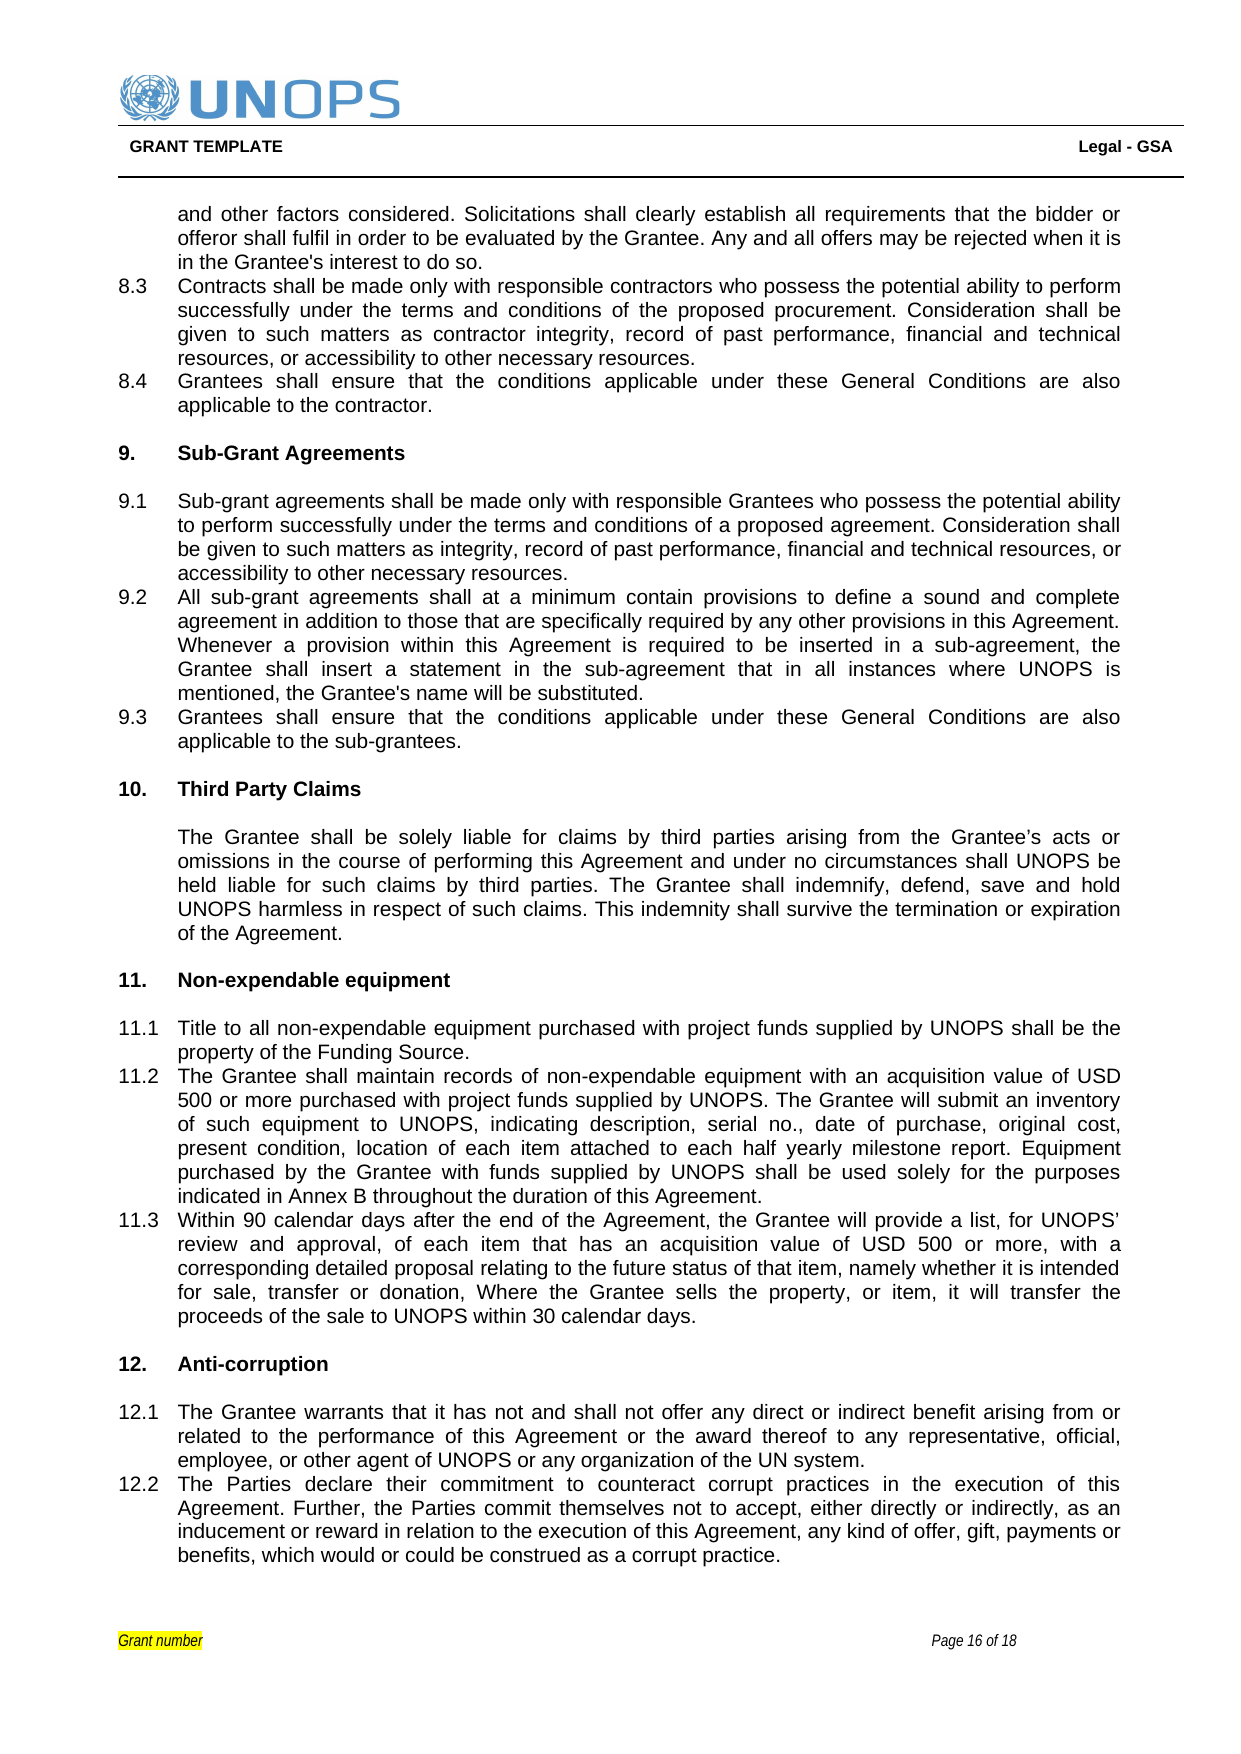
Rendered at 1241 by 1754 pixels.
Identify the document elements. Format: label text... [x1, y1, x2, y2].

list Non-expendable equipment [118, 968, 1122, 992]
list Third Party Claims [118, 777, 1122, 801]
list Anti-corruption [118, 1352, 1122, 1376]
list All sub-grant agreements shall at a minimum contain provisions to define a sound and complete agreement in addition to those that are specifically required by any other provisions in this Agreement. Whenever a provision within this Agreement is required to be inserted in a sub-agreement, the Grantee shall insert a statement in the sub-agreement that in all instances where UNOPS is mentioned, the Grantee's name will be substituted. [118, 585, 1122, 705]
list Title to all non-expendable equipment purchased with project funds supplied by UNOPS shall be the property of the Funding Source. [118, 1016, 1122, 1064]
list Sub-grant agreements shall be made only with responsible Grantees who possess the potential ability to perform successfully under the terms and conditions of a proposed agreement. Consideration shall be given to such matters as integrity, record of past performance, financial and technical resources, or accessibility to other necessary resources. [118, 489, 1122, 585]
list Grantees shall ensure that the conditions applicable under these General Conditions are also applicable to the sub-grantees. [118, 705, 1122, 753]
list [118, 202, 1122, 273]
text The Grantee shall be solely liable for claims by third parties arising from the Grantee’s acts or omissions in the course of performing this Agreement and under no circumstances shall UNOPS be held liable for such claims by third parties. The Grantee shall indemnify, defend, save and hold UNOPS harmless in respect of such claims. This indemnity shall survive the termination or expiration of the Agreement. [177, 824, 1122, 944]
list Within 90 calendar days after the end of the Agreement, the Grantee will provide a list, for UNOPS’ review and approval, of each item that has an acquisition value of USD 500 or more, with a corresponding detailed proposal relating to the future status of that item, namely whether it is intended for sale, transfer or donation, Where the Grantee sells the property, or item, it will transfer the proceeds of the sale to UNOPS within 30 calendar days. [118, 1208, 1122, 1328]
list The Grantee shall maintain records of non-expendable equipment with an acquisition value of USD 500 or more purchased with project funds supplied by UNOPS. The Grantee will submit an inventory of such equipment to UNOPS, indicating description, serial no., date of purchase, original cost, present condition, location of each item attached to each half yearly milestone report. Equipment purchased by the Grantee with funds supplied by UNOPS shall be used solely for the purposes indicated in Annex B throughout the duration of this Agreement. [118, 1064, 1122, 1208]
list Grantees shall ensure that the conditions applicable under these General Conditions are also applicable to the contractor. [118, 369, 1122, 417]
list Sub-Grant Agreements [118, 441, 1122, 465]
list Contracts shall be made only with responsible contractors who possess the potential ability to perform successfully under the terms and conditions of the proposed procurement. Consideration shall be given to such matters as contractor integrity, record of past performance, financial and technical resources, or accessibility to other necessary resources. [118, 273, 1122, 369]
picture [118, 75, 400, 125]
list The Parties declare their commitment to counteract corrupt practices in the execution of this Agreement. Further, the Parties commit themselves not to accept, either directly or indirectly, as an inducement or reward in relation to the execution of this Agreement, any kind of offer, gift, payments or benefits, which would or could be construed as a corrupt practice. [118, 1471, 1122, 1567]
list The Grantee warrants that it has not and shall not offer any direct or indirect benefit arising from or related to the performance of this Agreement or the award thereof to any representative, official, employee, or other agent of UNOPS or any organization of the UN system. [118, 1399, 1122, 1471]
